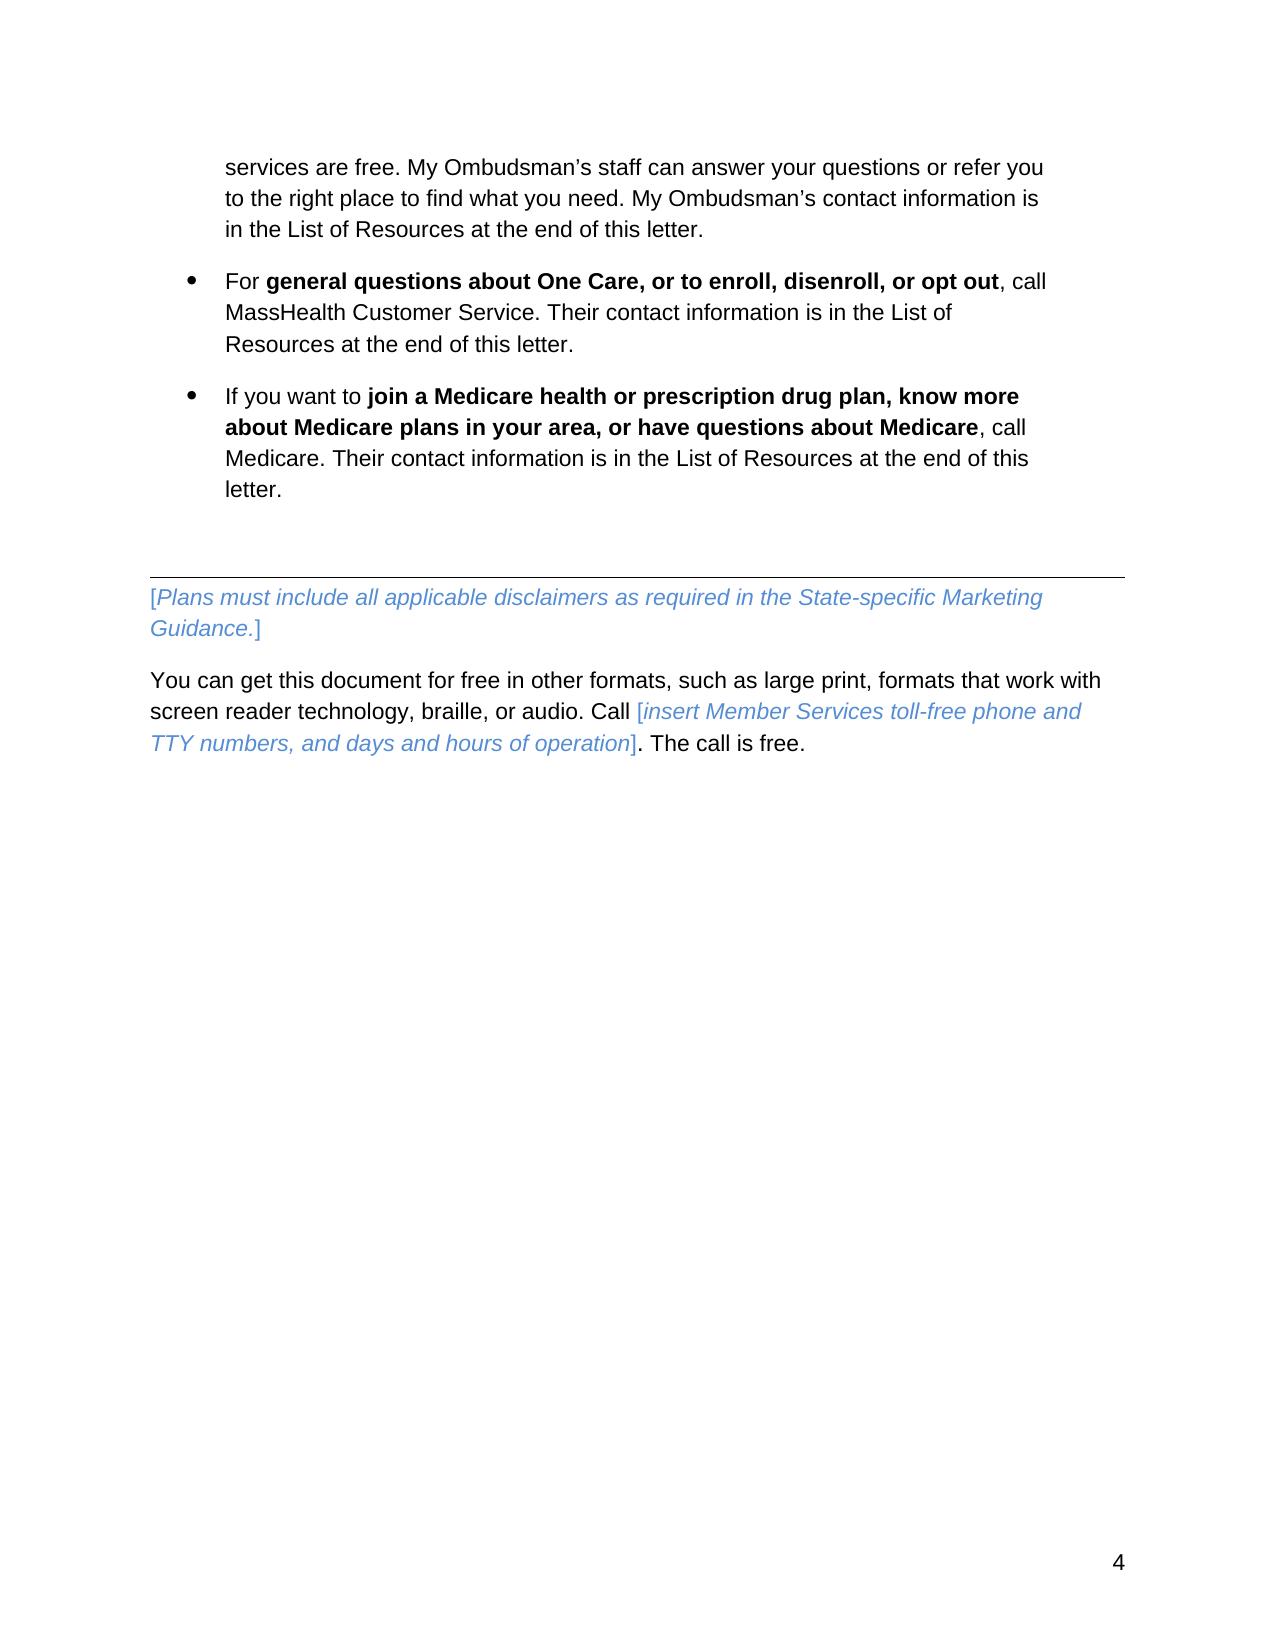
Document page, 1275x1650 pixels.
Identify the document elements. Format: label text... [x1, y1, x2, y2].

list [187, 150, 1050, 244]
list For general questions about One Care, or to enroll, disenroll, or opt out, call MassHealth Customer Service. Their contact information is in the List of Resources at the end of this letter. [187, 264, 1050, 358]
list If you want to join a Medicare health or prescription drug plan, know more about Medicare plans in your area, or have questions about Medicare, call Medicare. Their contact information is in the List of Resources at the end of this letter. [187, 379, 1050, 504]
text You can get this document for free in other formats, such as large print, formats that work with screen reader technology, braille, or audio. Call [insert Member Services toll-free phone and TTY numbers, and days and hours of operation]. The call is free. [150, 660, 1125, 757]
text [Plans must include all applicable disclaimers as required in the State-specific Marketing Guidance.] [150, 578, 1125, 643]
